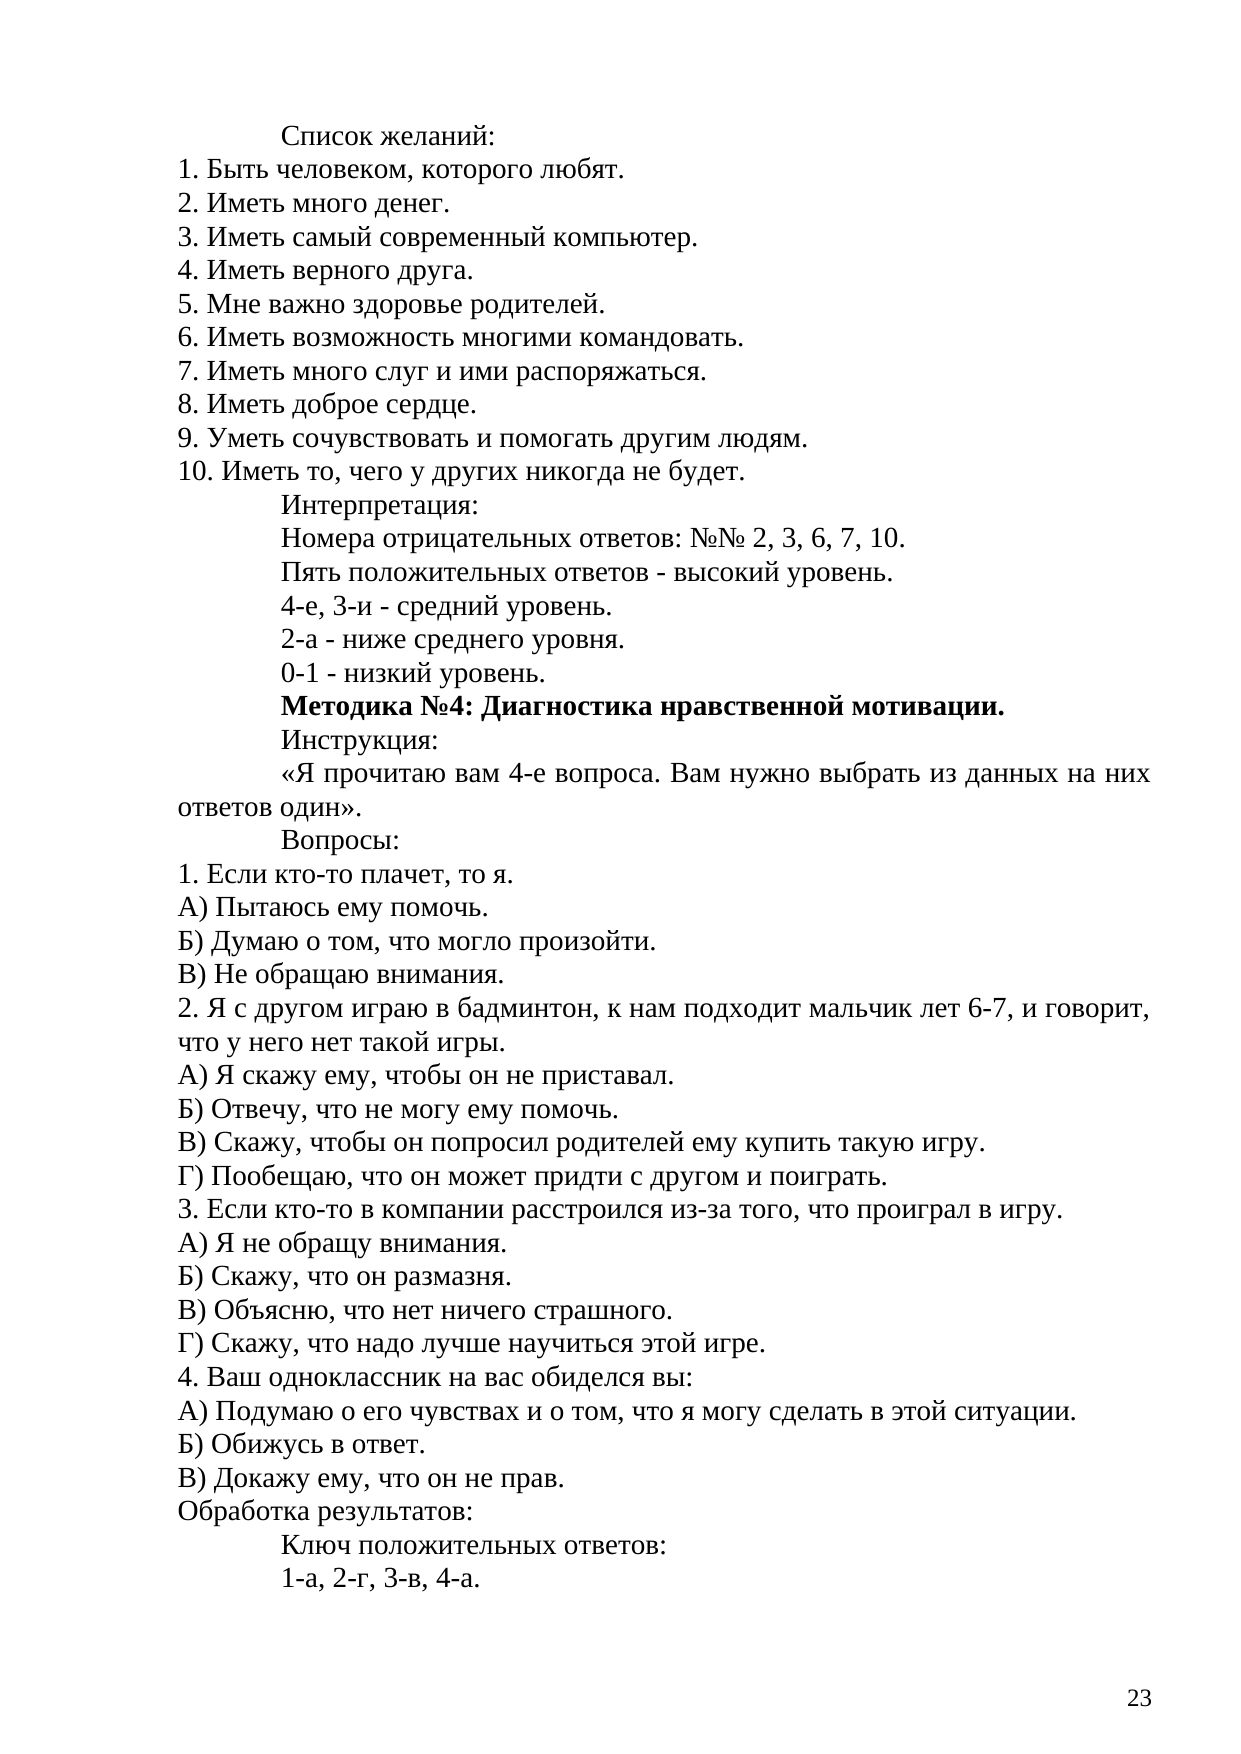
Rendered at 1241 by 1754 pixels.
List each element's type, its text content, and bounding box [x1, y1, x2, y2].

text Б) Скажу, что он размазня. [177, 1258, 1152, 1292]
text Список желаний: [177, 118, 1152, 152]
text В) Не обращаю внимания. [177, 957, 1152, 990]
text Б) Отвечу, что не могу ему помочь. [177, 1091, 1152, 1124]
text 9. Уметь сочувствовать и помогать другим людям. [177, 420, 1152, 453]
text 2. Иметь много денег. [177, 185, 1152, 219]
text 3. Иметь самый современный компьютер. [177, 219, 1152, 252]
text 0-1 - низкий уровень. [177, 655, 1152, 688]
text Б) Думаю о том, что могло произойти. [177, 923, 1152, 957]
text Вопросы: [177, 822, 1152, 856]
text 6. Иметь возможность многими командовать. [177, 319, 1152, 353]
text Интерпретация: [177, 487, 1152, 521]
text А) Подумаю о его чувствах и о том, что я могу сделать в этой ситуации. [177, 1393, 1152, 1426]
text «Я прочитаю вам 4-е вопроса. Вам нужно выбрать из данных на них ответов один». [177, 755, 1152, 822]
text В) Докажу ему, что он не прав. [177, 1460, 1152, 1493]
text Номера отрицательных ответов: №№ 2, 3, 6, 7, 10. [177, 521, 1152, 554]
text 1. Если кто-то плачет, то я. [177, 856, 1152, 889]
text 1. Быть человеком, которого любят. [177, 152, 1152, 185]
text 4-е, 3-и - средний уровень. [177, 588, 1152, 621]
text 5. Мне важно здоровье родителей. [177, 286, 1152, 319]
text 2-а - ниже среднего уровня. [177, 621, 1152, 655]
text Инструкция: [177, 722, 1152, 755]
text 7. Иметь много слуг и ими распоряжаться. [177, 353, 1152, 386]
text А) Пытаюсь ему помочь. [177, 889, 1152, 923]
text В) Скажу, чтобы он попросил родителей ему купить такую игру. [177, 1124, 1152, 1158]
text 4. Ваш одноклассник на вас обиделся вы: [177, 1359, 1152, 1393]
text 2. Я с другом играю в бадминтон, к нам подходит мальчик лет 6-7, и говорит, что у него нет такой игры. [177, 990, 1152, 1057]
text А) Я скажу ему, чтобы он не приставал. [177, 1057, 1152, 1091]
text Обработка результатов: [177, 1493, 1152, 1527]
text А) Я не обращу внимания. [177, 1225, 1152, 1258]
text Г) Пообещаю, что он может придти с другом и поиграть. [177, 1158, 1152, 1191]
text 4. Иметь верного друга. [177, 252, 1152, 286]
text Б) Обижусь в ответ. [177, 1426, 1152, 1460]
text В) Объясню, что нет ничего страшного. [177, 1292, 1152, 1326]
text Ключ положительных ответов: [177, 1527, 1152, 1560]
text 3. Если кто-то в компании расстроился из-за того, что проиграл в игру. [177, 1191, 1152, 1225]
text 1-а, 2-г, 3-в, 4-а. [177, 1560, 1152, 1594]
text Г) Скажу, что надо лучше научиться этой игре. [177, 1326, 1152, 1359]
text 10. Иметь то, чего у других никогда не будет. [177, 453, 1152, 487]
text Методика №4: Диагностика нравственной мотивации. [177, 688, 1152, 722]
text Пять положительных ответов - высокий уровень. [177, 554, 1152, 588]
text 8. Иметь доброе сердце. [177, 386, 1152, 420]
